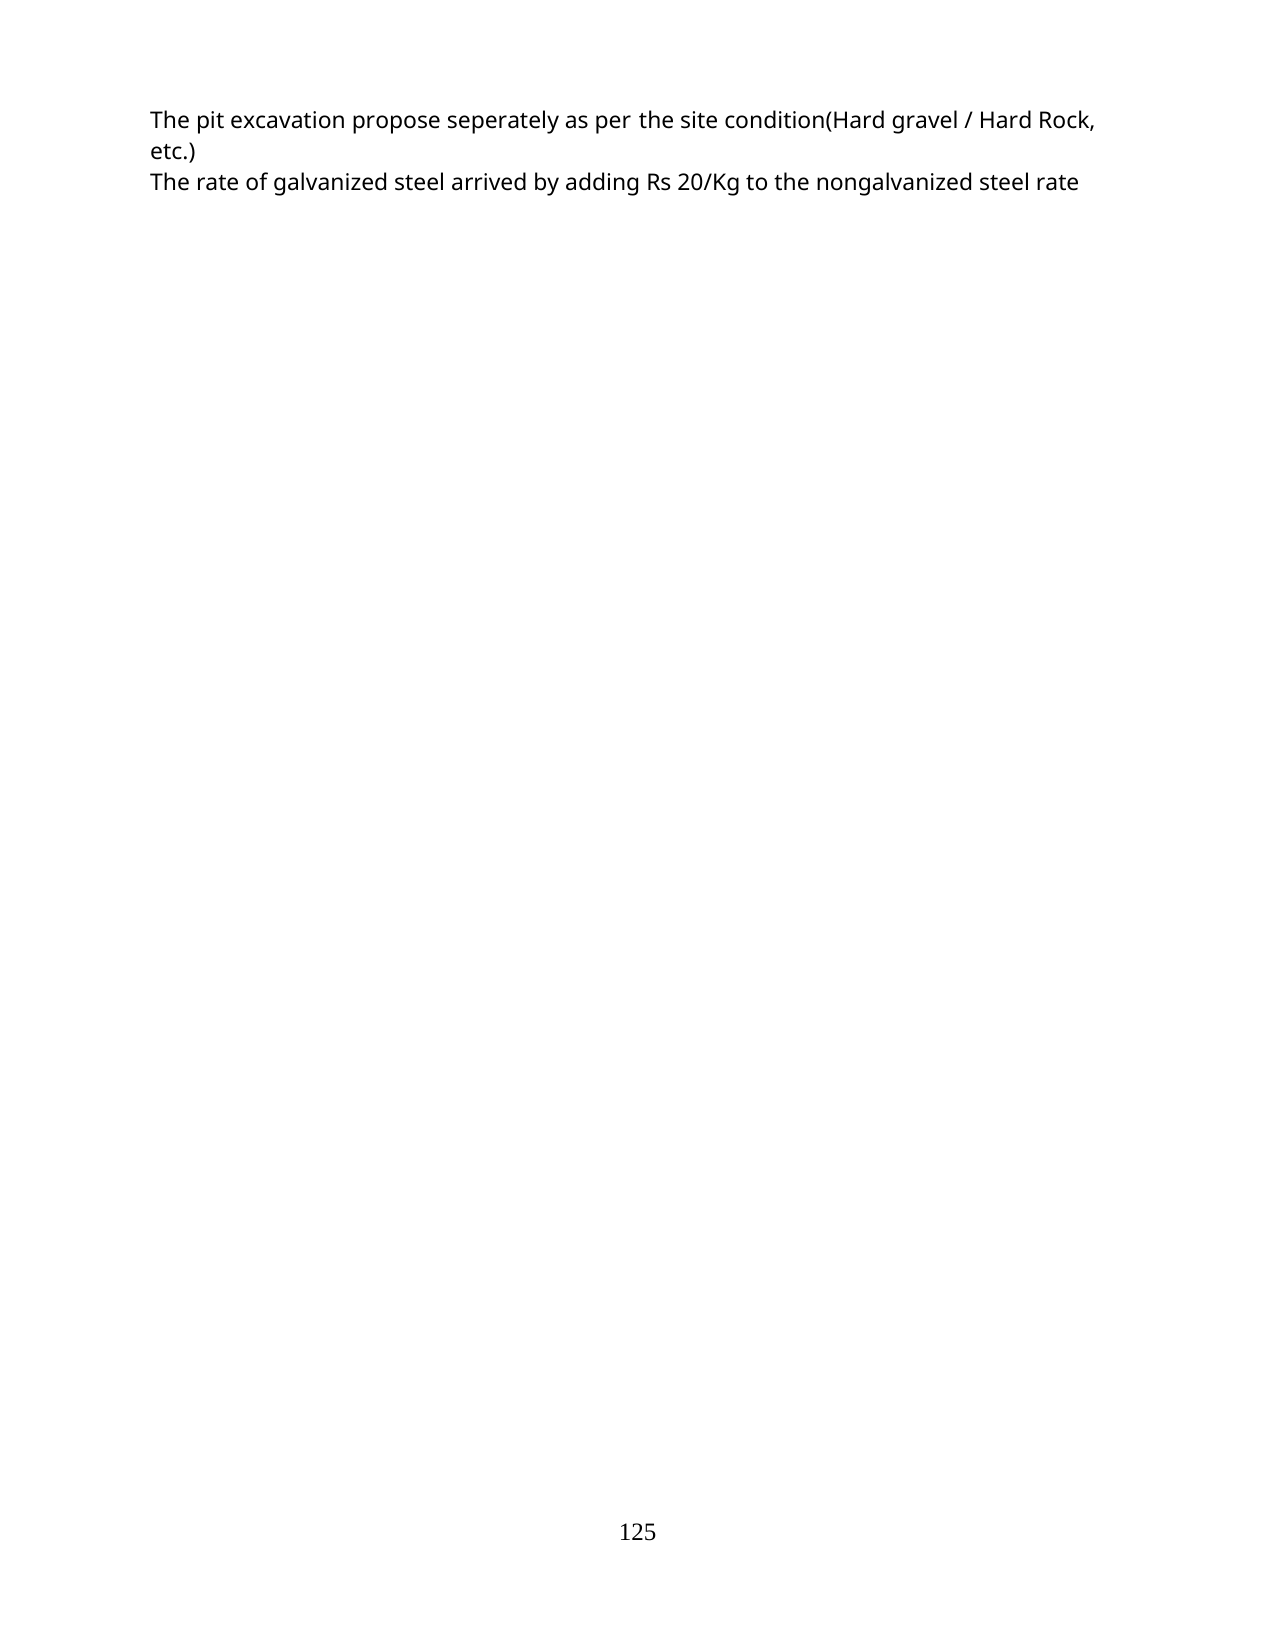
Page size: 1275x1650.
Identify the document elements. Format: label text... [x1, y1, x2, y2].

text The pit excavation propose seperately as per the site condition(Hard gravel / Hard Rock, etc.) [150, 104, 1125, 166]
text The rate of galvanized steel arrived by adding Rs 20/Kg to the nongalvanized steel rate [150, 166, 1125, 197]
